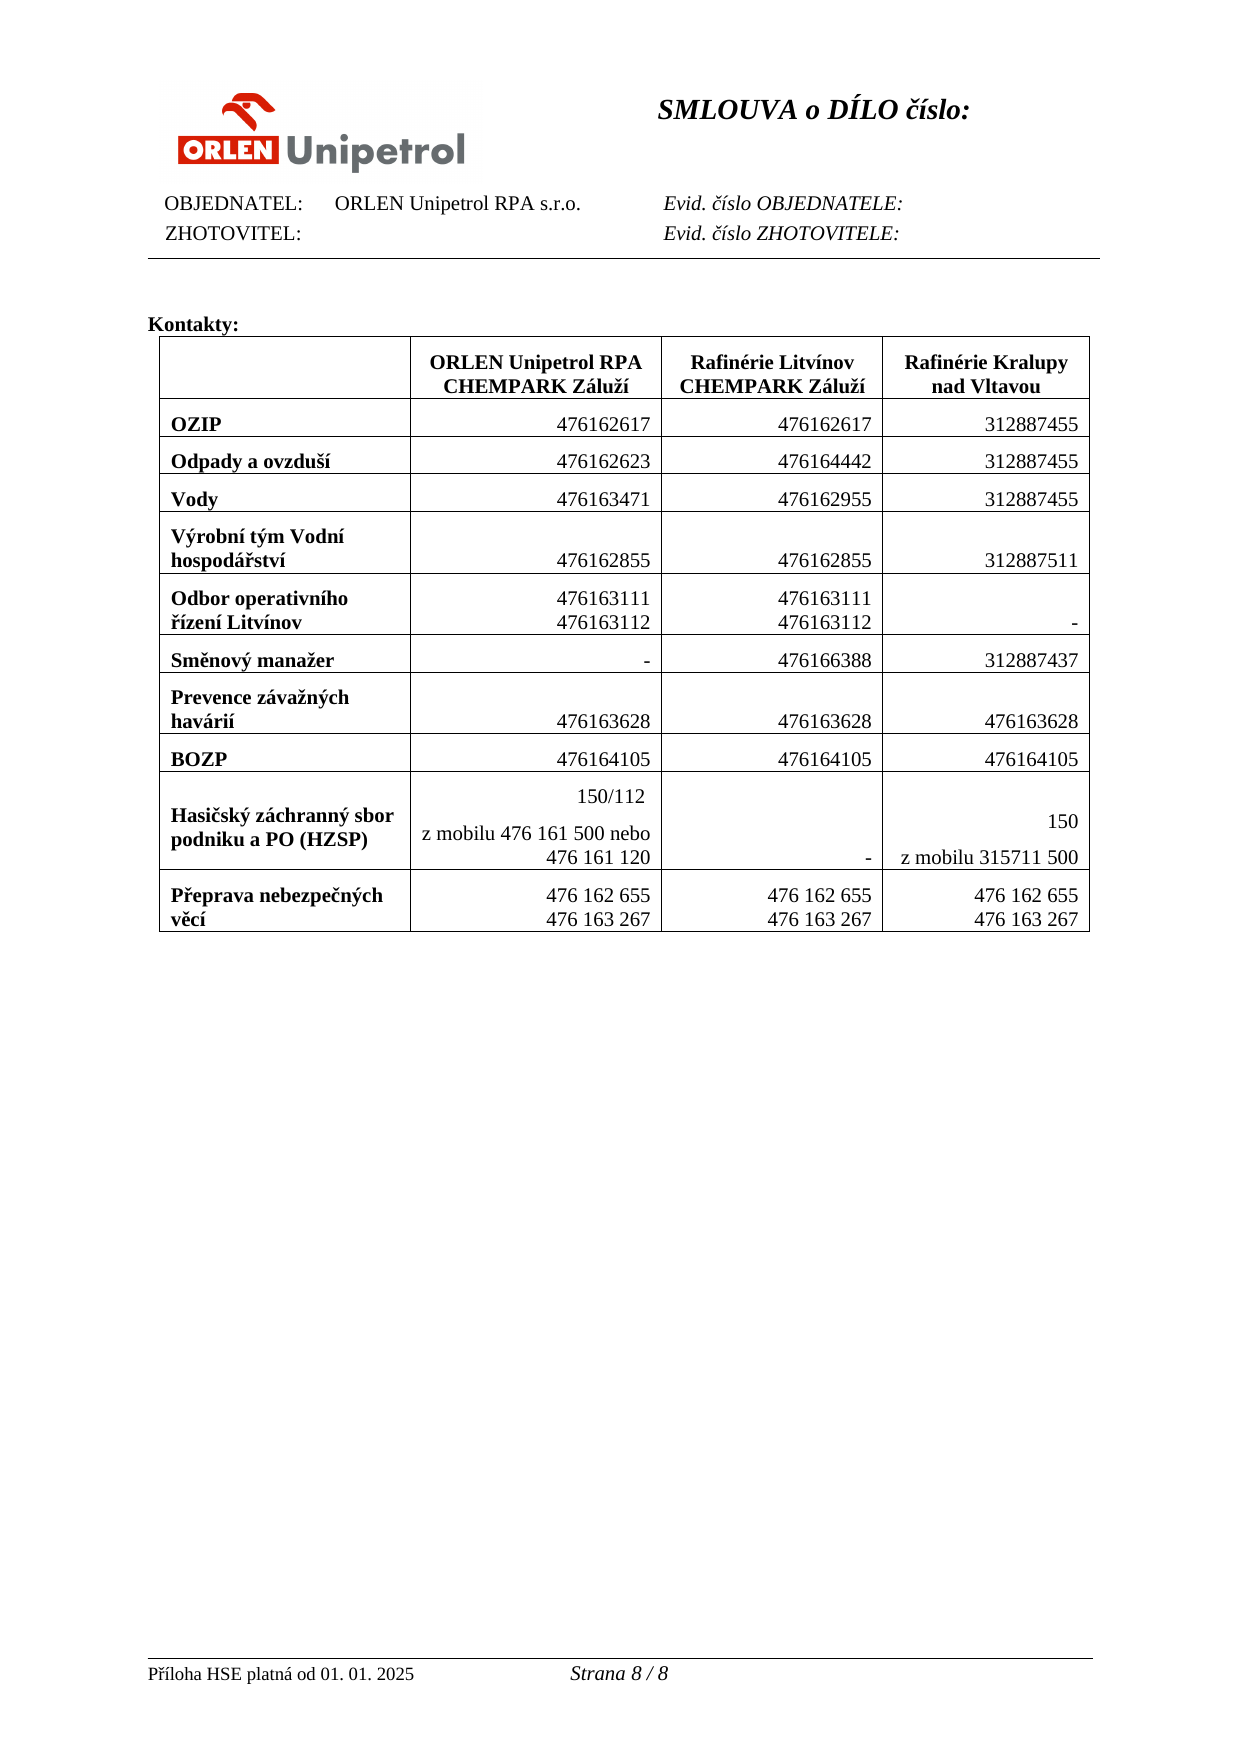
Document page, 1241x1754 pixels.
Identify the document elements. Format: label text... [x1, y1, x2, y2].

table_cell Odpady a ovzduší [160, 437, 410, 473]
table_cell 312887455 [883, 437, 1089, 473]
table_cell 476 162 655 476 163 267 [662, 870, 882, 931]
table_cell Přeprava nebezpečných věcí [160, 870, 410, 931]
table_cell 150 z mobilu 315711 500 [883, 772, 1089, 869]
table_cell 476164105 [883, 734, 1089, 771]
table_cell Výrobní tým Vodní hospodářství [160, 512, 410, 572]
table_cell Prevence závažných havárií [160, 673, 410, 733]
table_header Rafinérie Litvínov CHEMPARK Záluží [662, 337, 882, 398]
table_cell 476163471 [411, 474, 661, 511]
table_cell 476 162 655 476 163 267 [883, 870, 1089, 931]
table_cell 476163628 [883, 673, 1089, 733]
table_cell 476164105 [411, 734, 661, 771]
table_cell 312887455 [883, 399, 1089, 436]
table_cell 476164105 [662, 734, 882, 771]
table_cell OZIP [160, 399, 410, 436]
table_cell 476162855 [662, 512, 882, 572]
picture [158, 80, 484, 184]
table_cell - [411, 635, 661, 672]
table_cell 476 162 655 476 163 267 [411, 870, 661, 931]
table_cell BOZP [160, 734, 410, 771]
table_cell 312887455 [883, 474, 1089, 511]
table_cell 150/112 z mobilu 476 161 500 nebo 476 161 120 [411, 772, 661, 869]
table_cell 476166388 [662, 635, 882, 672]
table_cell Hasičský záchranný sbor podniku a PO (HZSP) [160, 772, 410, 869]
table_cell 476162617 [662, 399, 882, 436]
table_cell 476162855 [411, 512, 661, 572]
table_cell 476162955 [662, 474, 882, 511]
table_cell Odbor operativního řízení Litvínov [160, 574, 410, 634]
table_cell Směnový manažer [160, 635, 410, 672]
table_cell 312887511 [883, 512, 1089, 572]
table_cell - [662, 772, 882, 869]
table_cell 476162623 [411, 437, 661, 473]
table_cell 312887437 [883, 635, 1089, 672]
table_cell 476163111 476163112 [662, 574, 882, 634]
table_header [160, 337, 410, 398]
table_cell Vody [160, 474, 410, 511]
table_header ORLEN Unipetrol RPA CHEMPARK Záluží [411, 337, 661, 398]
table_cell 476163111 476163112 [411, 574, 661, 634]
table_header Rafinérie Kralupy nad Vltavou [883, 337, 1089, 398]
table_cell 476163628 [411, 673, 661, 733]
text Kontakty: [148, 312, 1093, 336]
table_cell - [883, 574, 1089, 634]
table_cell 476163628 [662, 673, 882, 733]
table_cell 476164442 [662, 437, 882, 473]
table_cell 476162617 [411, 399, 661, 436]
